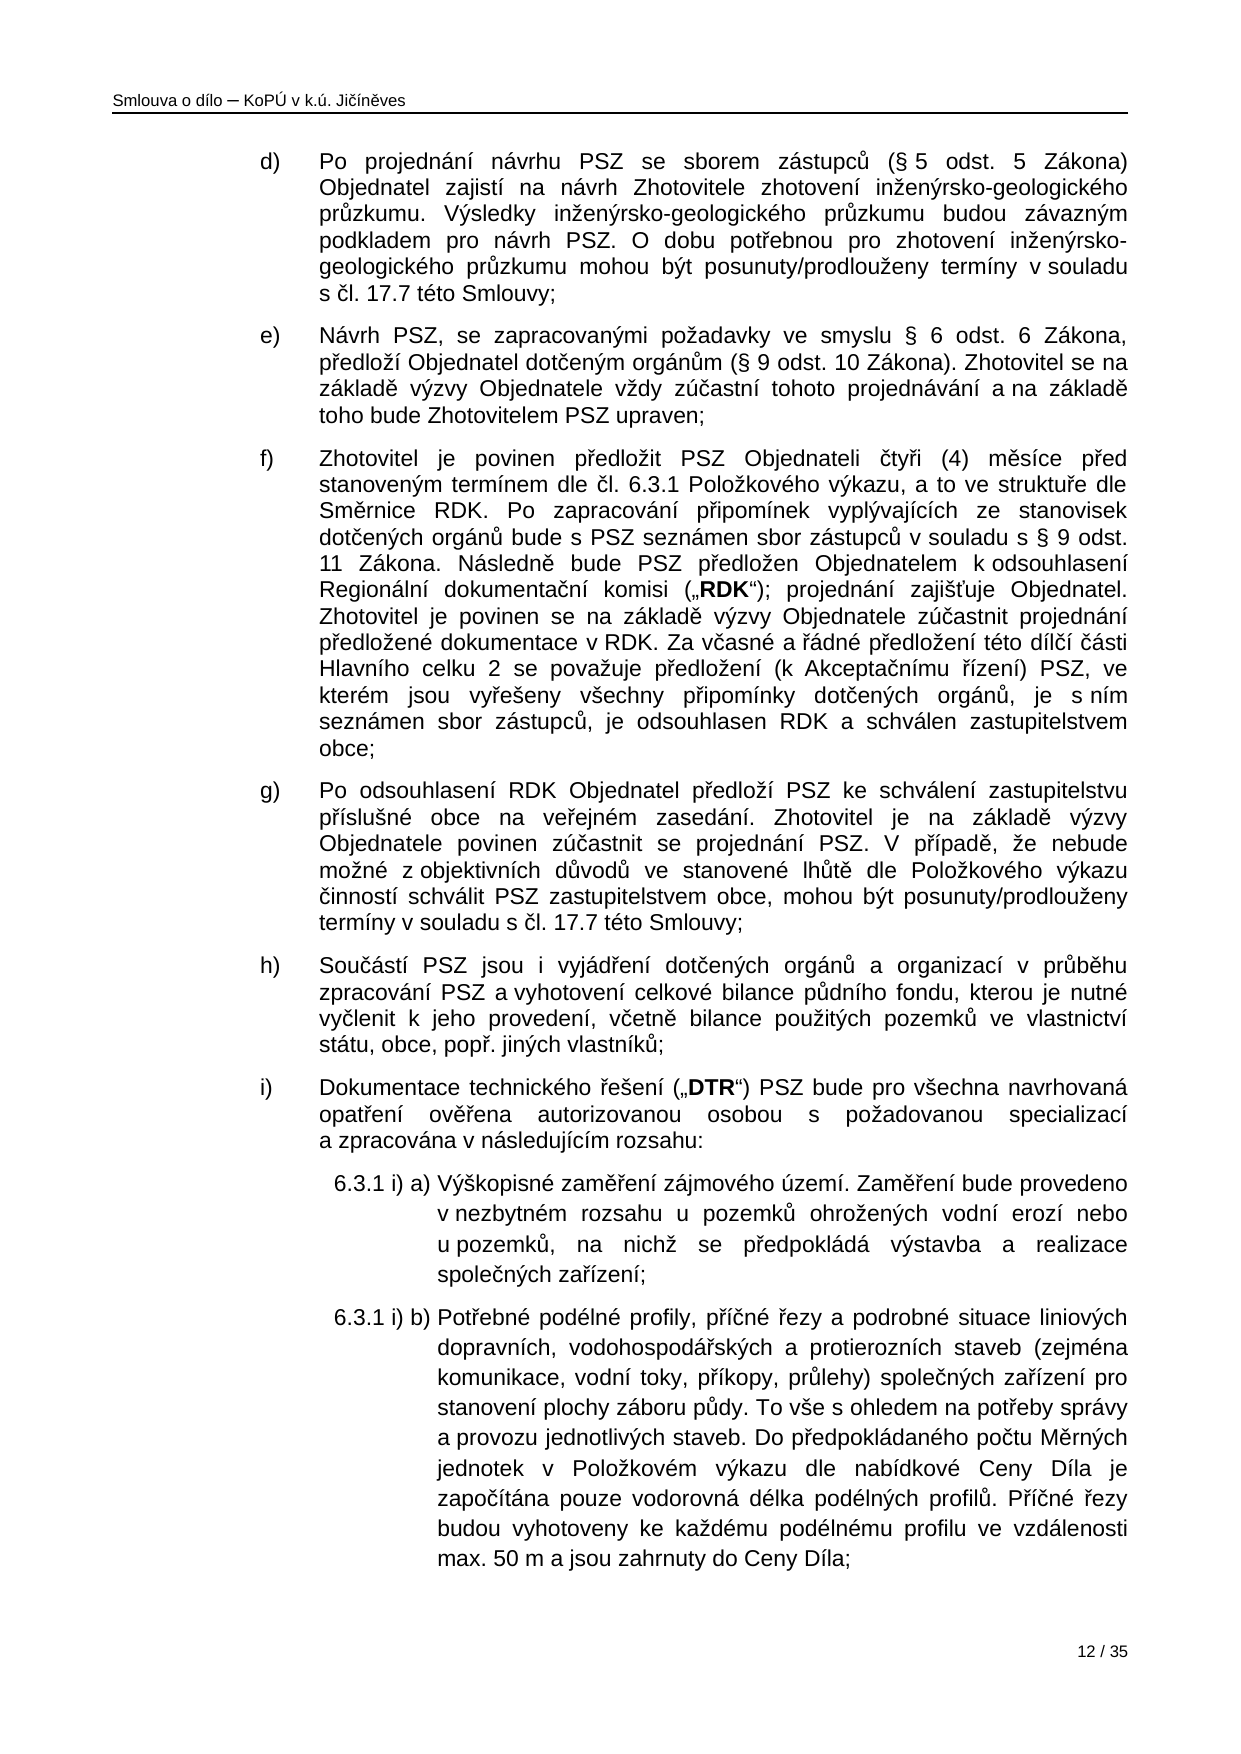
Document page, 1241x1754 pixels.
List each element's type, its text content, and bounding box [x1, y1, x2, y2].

list Po projednání návrhu PSZ se sborem zástupců (§ 5 odst. 5 Zákona) Objednatel zajistí na návrh Zhotovitele zhotovení inženýrsko-geologického průzkumu. Výsledky inženýrsko-geologického průzkumu budou závazným podkladem pro návrh PSZ. O dobu potřebnou pro zhotovení inženýrsko-geologického průzkumu mohou být posunuty/prodlouženy termíny v souladu s čl. 17.7 této Smlouvy; [260, 148, 1128, 306]
list Součástí PSZ jsou i vyjádření dotčených orgánů a organizací v průběhu zpracování PSZ a vyhotovení celkové bilance půdního fondu, kterou je nutné vyčlenit k jeho provedení, včetně bilance použitých pozemků ve vlastnictví státu, obce, popř. jiných vlastníků; [260, 952, 1128, 1058]
list Zhotovitel je povinen předložit PSZ Objednateli čtyři (4) měsíce před stanoveným termínem dle čl. 6.3.1 Položkového výkazu, a to ve struktuře dle Směrnice RDK. Po zapracování připomínek vyplývajících ze stanovisek dotčených orgánů bude s PSZ seznámen sbor zástupců v souladu s § 9 odst. 11 Zákona. Následně bude PSZ předložen Objednatelem k odsouhlasení Regionální dokumentační komisi („RDK“); projednání zajišťuje Objednatel. Zhotovitel je povinen se na základě výzvy Objednatele zúčastnit projednání předložené dokumentace v RDK. Za včasné a řádné předložení této dílčí části Hlavního celku 2 se považuje předložení (k Akceptačnímu řízení) PSZ, ve kterém jsou vyřešeny všechny připomínky dotčených orgánů, je s ním seznámen sbor zástupců, je odsouhlasen RDK a schválen zastupitelstvem obce; [260, 444, 1128, 761]
list Výškopisné zaměření zájmového území. Zaměření bude provedeno v nezbytném rozsahu u pozemků ohrožených vodní erozí nebo u pozemků, na nichž se předpokládá výstavba a realizace společných zařízení; [334, 1170, 1128, 1287]
list Po odsouhlasení RDK Objednatel předloží PSZ ke schválení zastupitelstvu příslušné obce na veřejném zasedání. Zhotovitel je na základě výzvy Objednatele povinen zúčastnit se projednání PSZ. V případě, že nebude možné z objektivních důvodů ve stanovené lhůtě dle Položkového výkazu činností schválit PSZ zastupitelstvem obce, mohou být posunuty/prodlouženy termíny v souladu s čl. 17.7 této Smlouvy; [260, 777, 1128, 936]
list Dokumentace technického řešení („DTR“) PSZ bude pro všechna navrhovaná opatření ověřena autorizovanou osobou s požadovanou specializací a zpracována v následujícím rozsahu: [260, 1074, 1128, 1153]
list Potřebné podélné profily, příčné řezy a podrobné situace liniových dopravních, vodohospodářských a protierozních staveb (zejména komunikace, vodní toky, příkopy, průlehy) společných zařízení pro stanovení plochy záboru půdy. To vše s ohledem na potřeby správy a provozu jednotlivých staveb. Do předpokládaného počtu Měrných jednotek v Položkovém výkazu dle nabídkové Ceny Díla je započítána pouze vodorovná délka podélných profilů. Příčné řezy budou vyhotoveny ke každému podélnému profilu ve vzdálenosti max. 50 m a jsou zahrnuty do Ceny Díla; [334, 1303, 1128, 1571]
list Návrh PSZ, se zapracovanými požadavky ve smyslu § 6 odst. 6 Zákona, předloží Objednatel dotčeným orgánům (§ 9 odst. 10 Zákona). Zhotovitel se na základě výzvy Objednatele vždy zúčastní tohoto projednávání a na základě toho bude Zhotovitelem PSZ upraven; [260, 322, 1128, 428]
